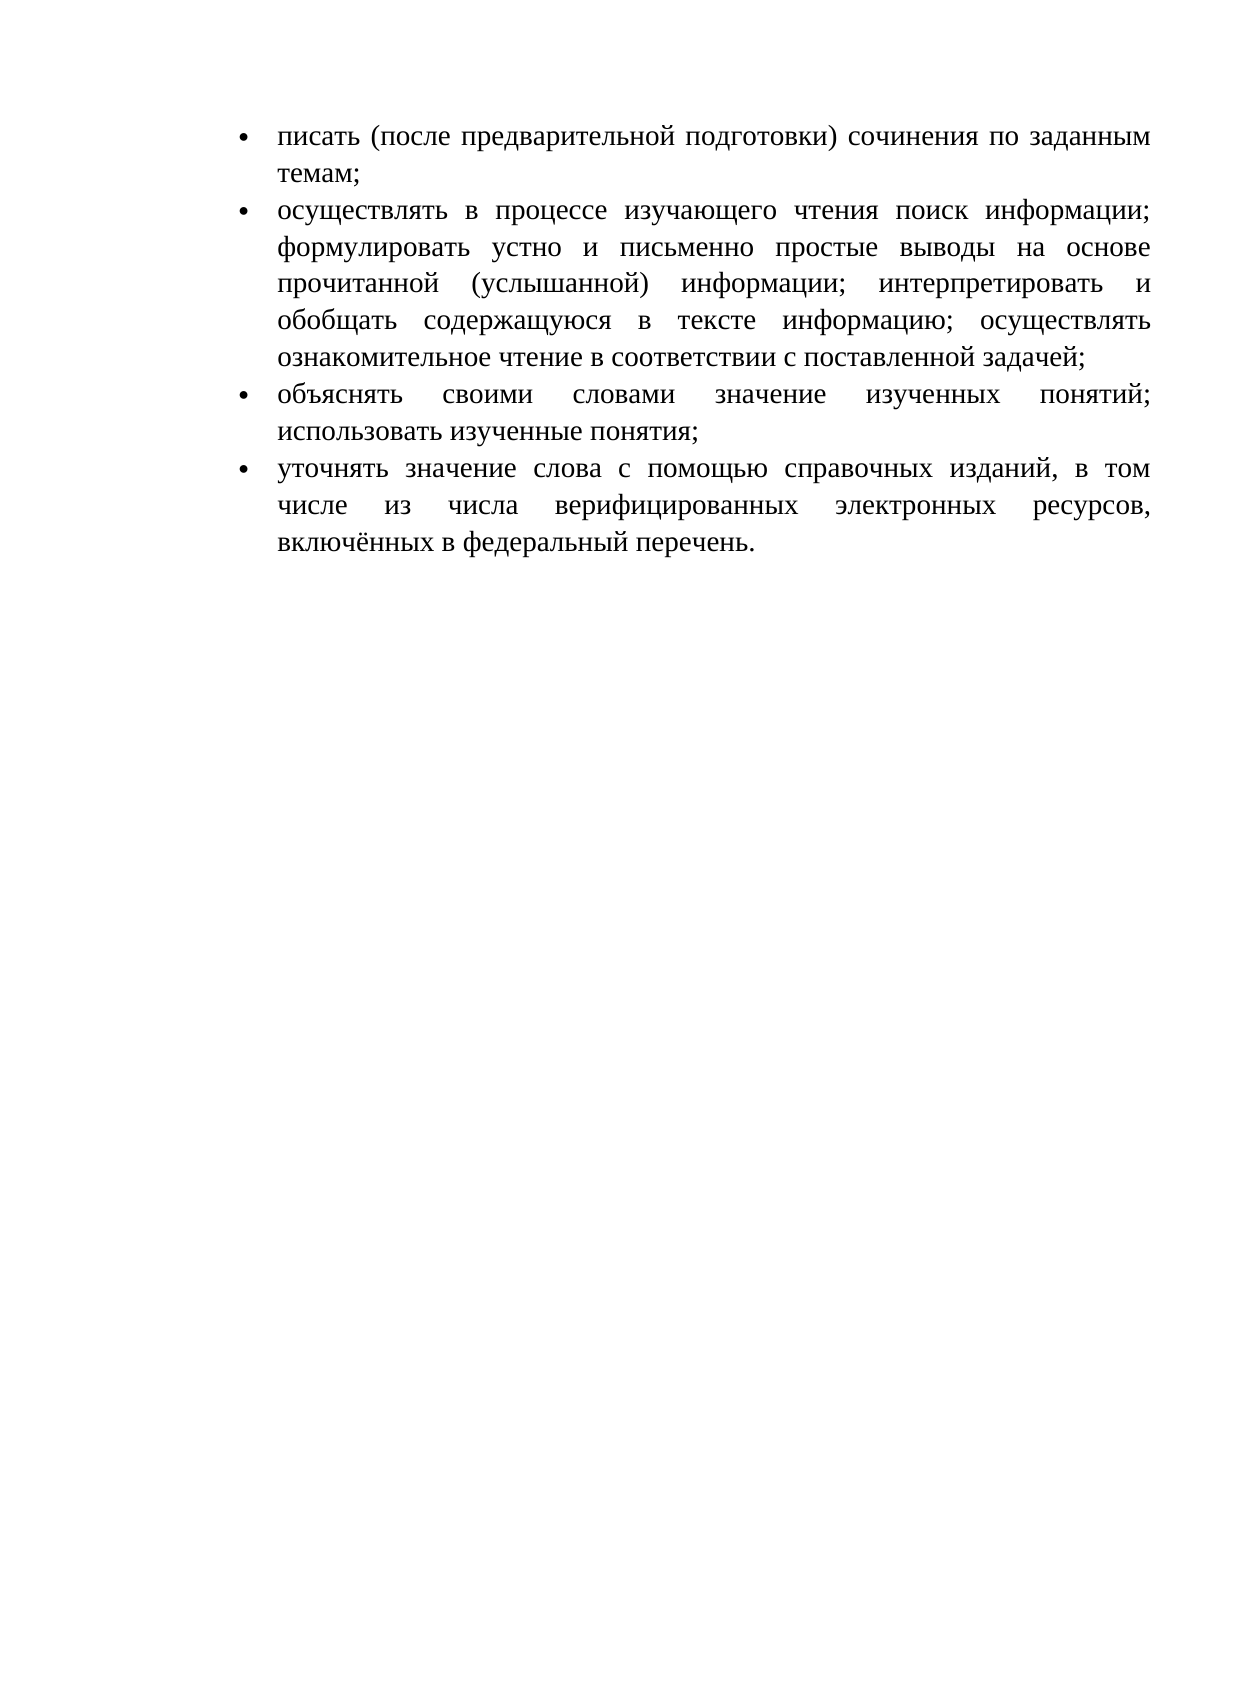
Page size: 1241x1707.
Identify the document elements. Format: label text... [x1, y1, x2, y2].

list осуществлять в процессе изучающего чтения поиск информации; формулировать устно и письменно простые выводы на основе прочитанной (услышанной) информации; интерпретировать и обобщать содержащуюся в тексте информацию; осуществлять ознакомительное чтение в соответствии с поставленной задачей; [239, 192, 1152, 373]
list объяснять своими словами значение изученных понятий; использовать изученные понятия; [239, 376, 1152, 447]
list уточнять значение слова с помощью справочных изданий, в том числе из числа верифицированных электронных ресурсов, включённых в федеральный перечень. [239, 450, 1152, 557]
list писать (после предварительной подготовки) сочинения по заданным темам; [239, 118, 1152, 188]
